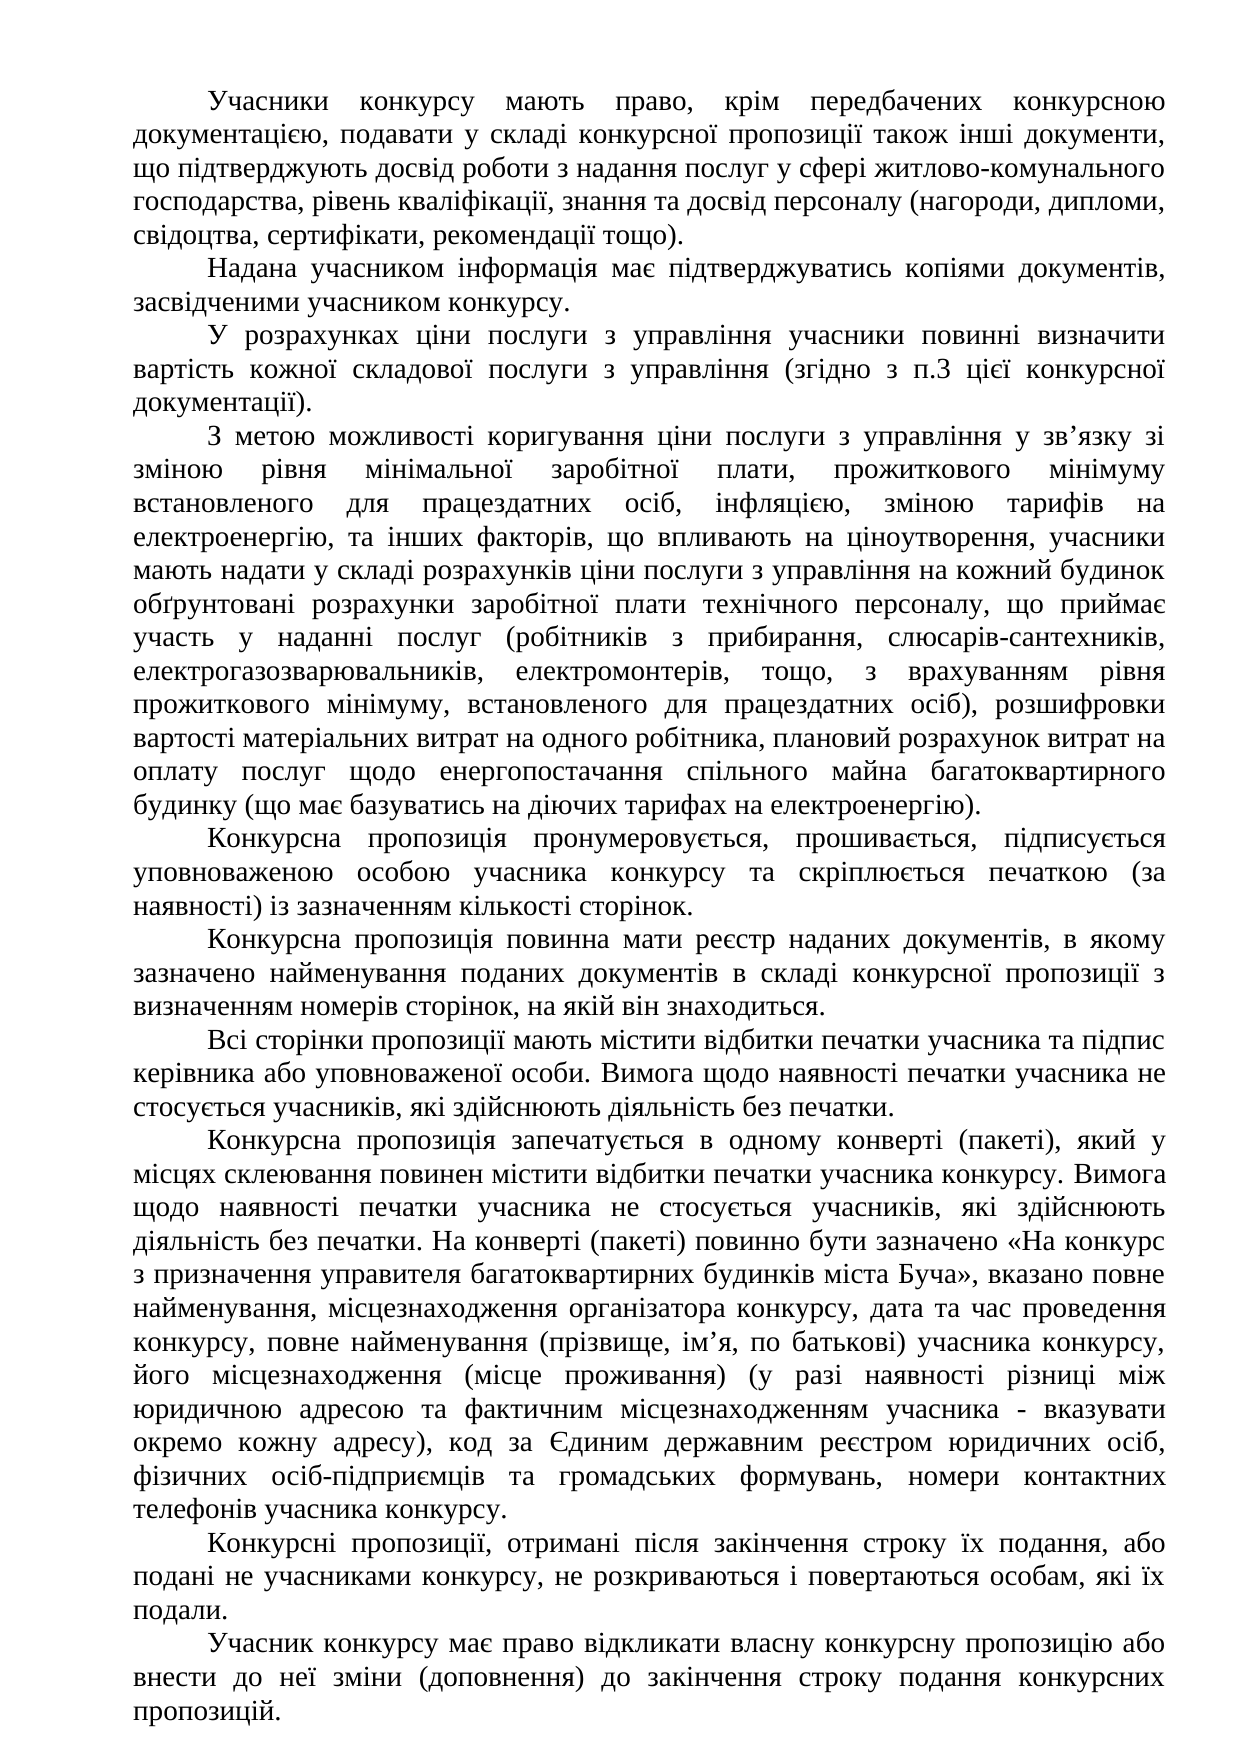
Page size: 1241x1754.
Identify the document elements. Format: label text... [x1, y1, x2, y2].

text Учасник конкурсу має право відкликати власну конкурсну пропозицію або внести до неї зміни (доповнення) до закінчення строку подання конкурсних пропозицій. [133, 1626, 1166, 1726]
text Конкурсна пропозиція запечатується в одному конверті (пакеті), який у місцях склеювання повинен містити відбитки печатки учасника конкурсу. Вимога щодо наявності печатки учасника не стосується учасників, які здійснюють діяльність без печатки. На конверті (пакеті) повинно бути зазначено «На конкурс з призначення управителя багатоквартирних будинків міста Буча», вказано повне найменування, місцезнаходження організатора конкурсу, дата та час проведення конкурсу, повне найменування (прізвище, ім’я, по батькові) учасника конкурсу, його місцезнаходження (місце проживання) (у разі наявності різниці між юридичною адресою та фактичним місцезнаходженням учасника - вказувати окремо кожну адресу), код за Єдиним державним реєстром юридичних осіб, фізичних осіб-підприємців та громадських формувань, номери контактних телефонів учасника конкурсу. [133, 1122, 1166, 1525]
text Всі сторінки пропозиції мають містити відбитки печатки учасника та підпис керівника або уповноваженої особи. Вимога щодо наявності печатки учасника не стосується учасників, які здійснюють діяльність без печатки. [133, 1022, 1166, 1122]
text Конкурсні пропозиції, отримані після закінчення строку їх подання, або подані не учасниками конкурсу, не розкриваються і повертаються особам, які їх подали. [133, 1525, 1166, 1626]
text У розрахунках ціни послуги з управління учасники повинні визначити вартість кожної складової послуги з управління (згідно з п.3 цієї конкурсної документації). [133, 317, 1166, 418]
text Учасники конкурсу мають право, крім передбачених конкурсною документацією, подавати у складі конкурсної пропозиції також інші документи, що підтверджують досвід роботи з надання послуг у сфері житлово-комунального господарства, рівень кваліфікації, знання та досвід персоналу (нагороди, дипломи, свідоцтва, сертифікати, рекомендації тощо). [133, 83, 1166, 250]
text Надана учасником інформація має підтверджуватись копіями документів, засвідченими учасником конкурсу. [133, 250, 1166, 317]
text З метою можливості коригування ціни послуги з управління у зв’язку зі зміною рівня мінімальної заробітної плати, прожиткового мінімуму встановленого для працездатних осіб, інфляцією, зміною тарифів на електроенергію, та інших факторів, що впливають на ціноутворення, учасники мають надати у складі розрахунків ціни послуги з управління на кожний будинок обґрунтовані розрахунки заробітної плати технічного персоналу, що приймає участь у наданні послуг (робітників з прибирання, слюсарів-сантехників, електрогазозварювальників, електромонтерів, тощо, з врахуванням рівня прожиткового мінімуму, встановленого для працездатних осіб), розшифровки вартості матеріальних витрат на одного робітника, плановий розрахунок витрат на оплату послуг щодо енергопостачання спільного майна багатоквартирного будинку (що має базуватись на діючих тарифах на електроенергію). [133, 418, 1166, 821]
text Конкурсна пропозиція пронумеровується, прошивається, підписується уповноваженою особою учасника конкурсу та скріплюється печаткою (за наявності) із зазначенням кількості сторінок. [133, 821, 1166, 921]
text Конкурсна пропозиція повинна мати реєстр наданих документів, в якому зазначено найменування поданих документів в складі конкурсної пропозиції з визначенням номерів сторінок, на якій він знаходиться. [133, 921, 1166, 1022]
